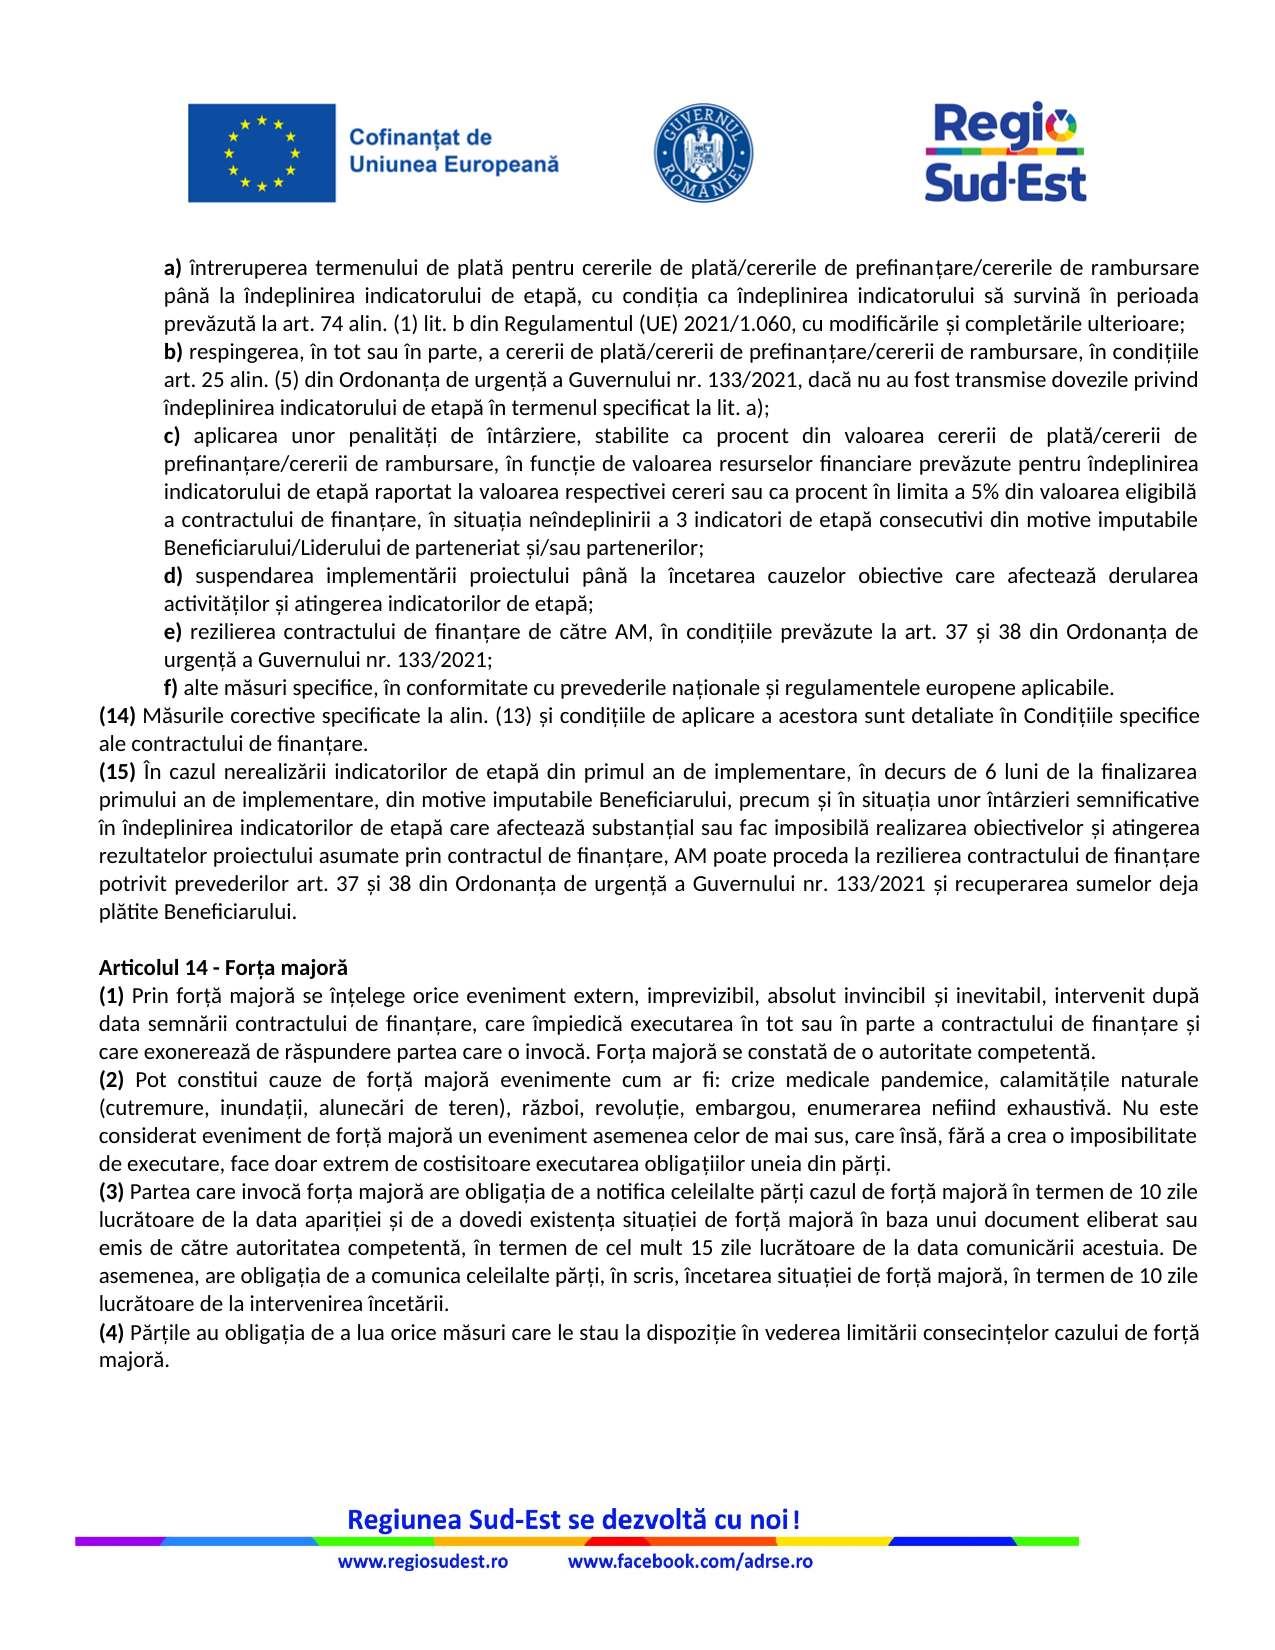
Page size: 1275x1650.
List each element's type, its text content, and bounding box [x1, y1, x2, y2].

text (3) Partea care invocă forţa majoră are obligaţia de a notifica celeilalte părţi cazul de forţă majoră în termen de 10 zile lucrătoare de la data apariţiei şi de a dovedi existenţa situaţiei de forţă majoră în baza unui document eliberat sau emis de către autoritatea competentă, în termen de cel mult 15 zile lucrătoare de la data comunicării acestuia. De asemenea, are obligaţia de a comunica celeilalte părţi, în scris, încetarea situaţiei de forţă majoră, în termen de 10 zile lucrătoare de la intervenirea încetării. [98, 1177, 1200, 1318]
picture [155, 73, 1120, 225]
text Articolul 14 - Forţa majoră [98, 953, 1200, 981]
text (14) Măsurile corective specificate la alin. (13) şi condiţiile de aplicare a acestora sunt detaliate în Condiţiile specifice ale contractului de finanţare. [98, 701, 1200, 757]
text d) suspendarea implementării proiectului până la încetarea cauzelor obiective care afectează derularea activităţilor şi atingerea indicatorilor de etapă; [164, 561, 1200, 617]
text b) respingerea, în tot sau în parte, a cererii de plată/cererii de prefinanţare/cererii de rambursare, în condiţiile art. 25 alin. (5) din Ordonanţa de urgenţă a Guvernului nr. 133/2021, dacă nu au fost transmise dovezile privind îndeplinirea indicatorului de etapă în termenul specificat la lit. a); [164, 337, 1200, 421]
text c) aplicarea unor penalităţi de întârziere, stabilite ca procent din valoarea cererii de plată/cererii de prefinanţare/cererii de rambursare, în funcţie de valoarea resurselor financiare prevăzute pentru îndeplinirea indicatorului de etapă raportat la valoarea respectivei cereri sau ca procent în limita a 5% din valoarea eligibilă a contractului de finanţare, în situaţia neîndeplinirii a 3 indicatori de etapă consecutivi din motive imputabile Beneficiarului/Liderului de parteneriat şi/sau partenerilor; [164, 421, 1200, 561]
text (1) Prin forţă majoră se înţelege orice eveniment extern, imprevizibil, absolut invincibil şi inevitabil, intervenit după data semnării contractului de finanţare, care împiedică executarea în tot sau în parte a contractului de finanţare şi care exonerează de răspundere partea care o invocă. Forţa majoră se constată de o autoritate competentă. [98, 981, 1200, 1065]
text a) întreruperea termenului de plată pentru cererile de plată/cererile de prefinanţare/cererile de rambursare până la îndeplinirea indicatorului de etapă, cu condiţia ca îndeplinirea indicatorului să survină în perioada prevăzută la art. 74 alin. (1) lit. b din Regulamentul (UE) 2021/1.060, cu modificările şi completările ulterioare; [164, 253, 1200, 337]
text (4) Părţile au obligaţia de a lua orice măsuri care le stau la dispoziţie în vederea limitării consecinţelor cazului de forţă majoră. [98, 1318, 1200, 1374]
text e) rezilierea contractului de finanţare de către AM, în condiţiile prevăzute la art. 37 şi 38 din Ordonanţa de urgenţă a Guvernului nr. 133/2021; [164, 617, 1200, 673]
text (2) Pot constitui cauze de forţă majoră evenimente cum ar fi: crize medicale pandemice, calamităţile naturale (cutremure, inundaţii, alunecări de teren), război, revoluţie, embargou, enumerarea nefiind exhaustivă. Nu este considerat eveniment de forţă majoră un eveniment asemenea celor de mai sus, care însă, fără a crea o imposibilitate de executare, face doar extrem de costisitoare executarea obligaţiilor uneia din părţi. [98, 1065, 1200, 1177]
text f) alte măsuri specifice, în conformitate cu prevederile naţionale şi regulamentele europene aplicabile. [164, 673, 1200, 701]
text (15) În cazul nerealizării indicatorilor de etapă din primul an de implementare, în decurs de 6 luni de la finalizarea primului an de implementare, din motive imputabile Beneficiarului, precum şi în situaţia unor întârzieri semnificative în îndeplinirea indicatorilor de etapă care afectează substanţial sau fac imposibilă realizarea obiectivelor şi atingerea rezultatelor proiectului asumate prin contractul de finanţare, AM poate proceda la rezilierea contractului de finanţare potrivit prevederilor art. 37 şi 38 din Ordonanţa de urgenţă a Guvernului nr. 133/2021 şi recuperarea sumelor deja plătite Beneficiarului. [98, 757, 1200, 925]
picture [75, 1508, 1079, 1577]
